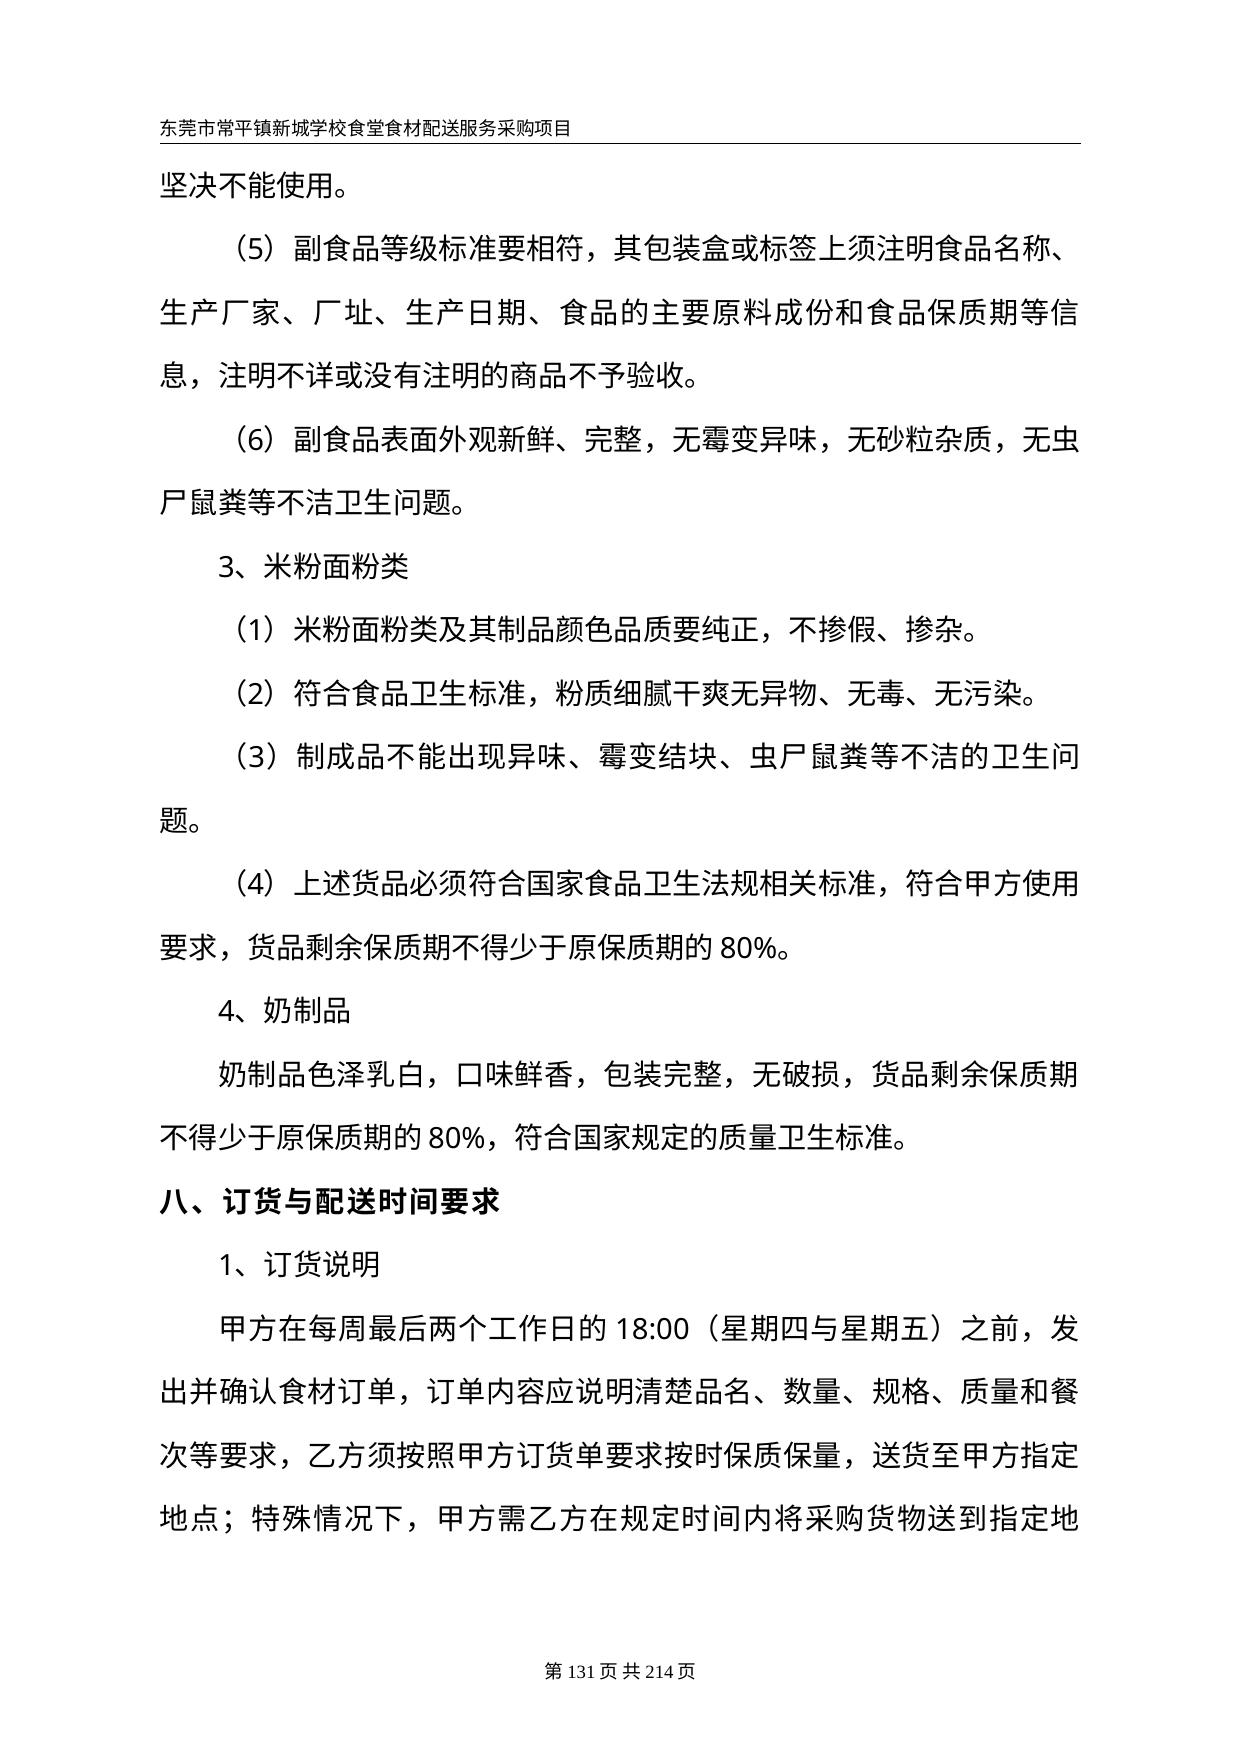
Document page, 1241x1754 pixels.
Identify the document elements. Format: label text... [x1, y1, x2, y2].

list （3）制成品不能出现异味、霉变结块、虫尸鼠粪等不洁的卫生问题。 [159, 734, 1081, 840]
list （1）米粉面粉类及其制品颜色品质要纯正，不掺假、掺杂。 [159, 607, 1081, 649]
list （2）符合食品卫生标准，粉质细腻干爽无异物、无毒、无污染。 [159, 670, 1081, 713]
list 八、订货与配送时间要求 [159, 1178, 1081, 1221]
list （4）上述货品必须符合国家食品卫生法规相关标准，符合甲方使用要求，货品剩余保质期不得少于原保质期的80%。 [159, 861, 1081, 967]
list （5）副食品等级标准要相符，其包装盒或标签上须注明食品名称、生产厂家、厂址、生产日期、食品的主要原料成份和食品保质期等信息，注明不详或没有注明的商品不予验收。 [159, 226, 1081, 395]
list 4、奶制品 [159, 988, 1081, 1030]
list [159, 162, 1081, 205]
list （6）副食品表面外观新鲜、完整，无霉变异味，无砂粒杂质，无虫尸鼠粪等不洁卫生问题。 [159, 416, 1081, 522]
list 奶制品色泽乳白，口味鲜香，包装完整，无破损，货品剩余保质期不得少于原保质期的80%，符合国家规定的质量卫生标准。 [159, 1051, 1081, 1157]
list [159, 1305, 1081, 1538]
list 1、订货说明 [159, 1242, 1081, 1284]
list 3、米粉面粉类 [159, 543, 1081, 586]
